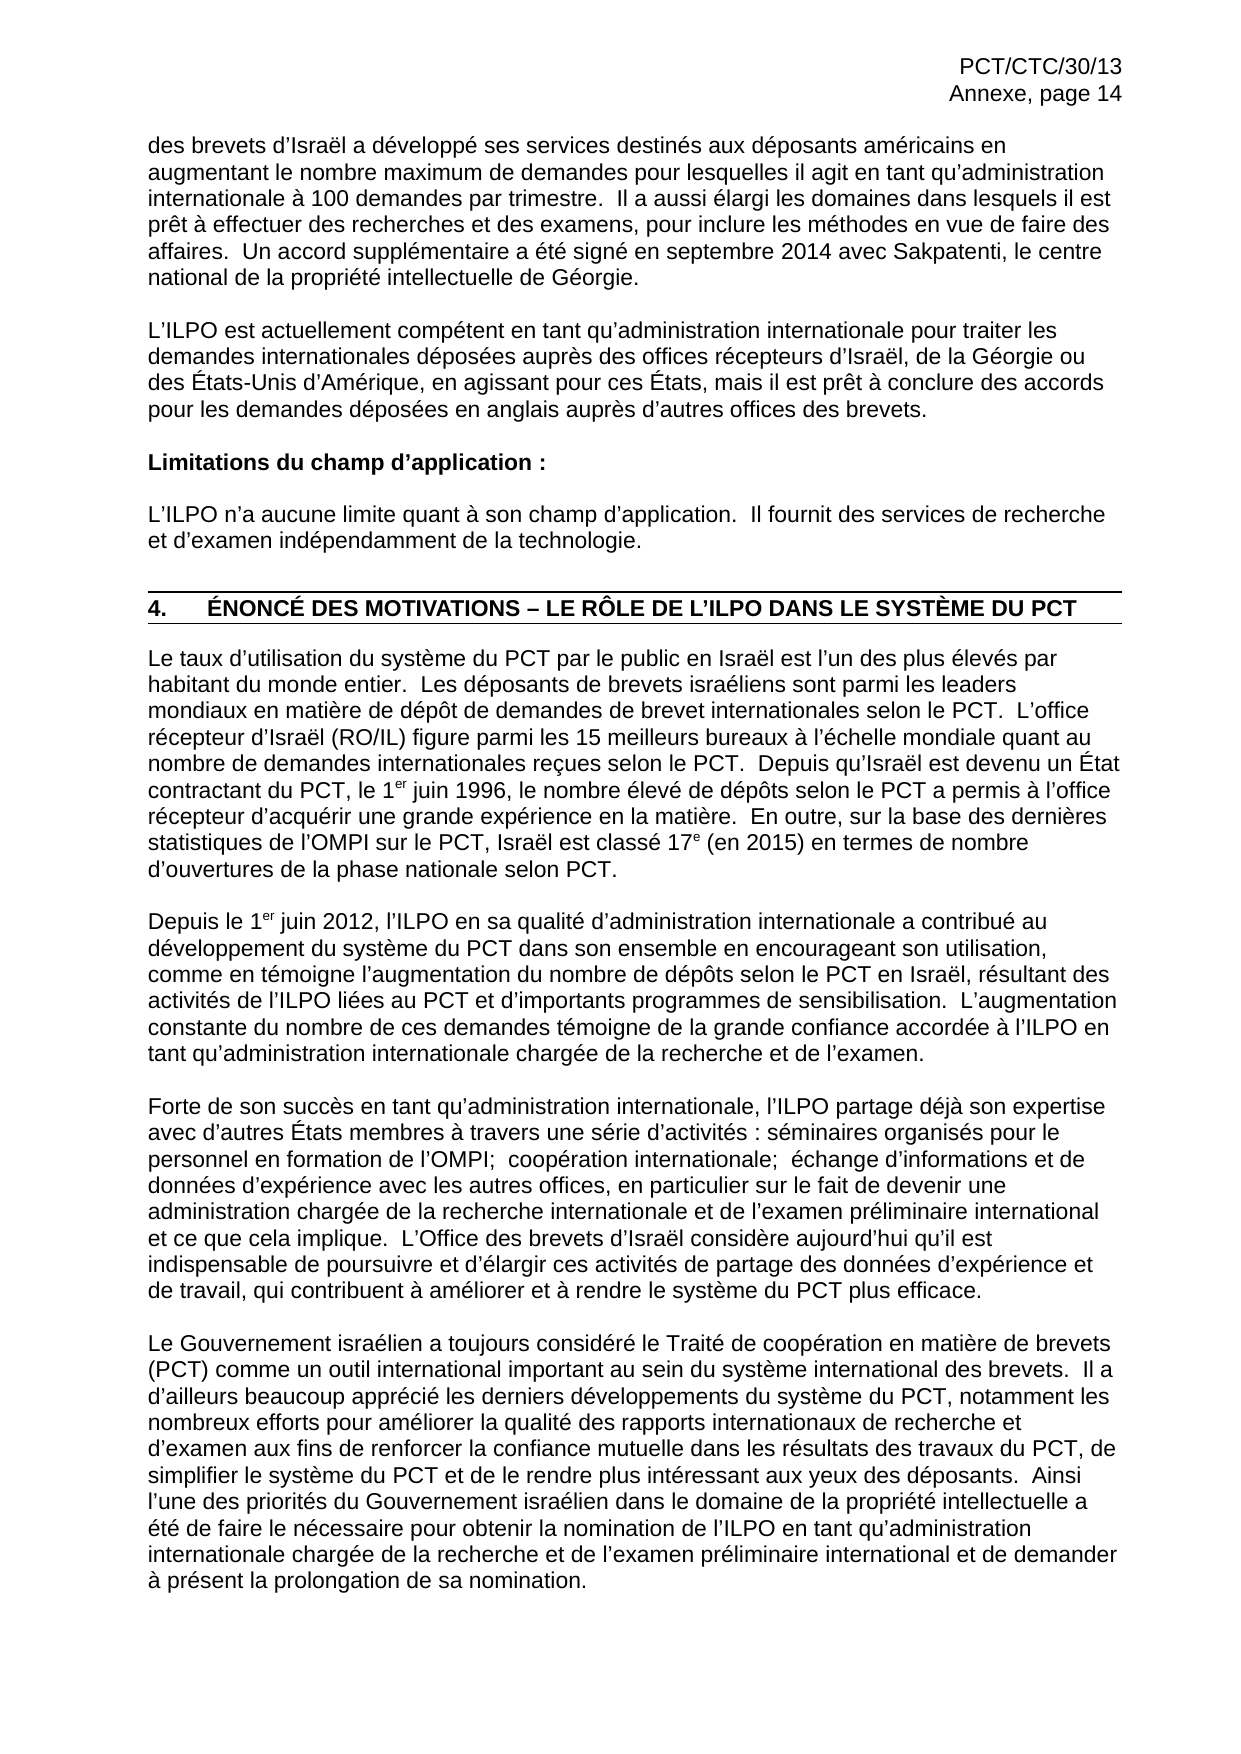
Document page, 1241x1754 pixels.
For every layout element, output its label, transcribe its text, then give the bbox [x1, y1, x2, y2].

text Forte de son succès en tant qu’administration internationale, l’ILPO partage déjà son expertise avec d’autres États membres à travers une série d’activités : séminaires organisés pour le personnel en formation de l’OMPI; coopération internationale; échange d’informations et de données d’expérience avec les autres offices, en particulier sur le fait de devenir une administration chargée de la recherche internationale et de l’examen préliminaire international et ce que cela implique. L’Office des brevets d’Israël considère aujourd’hui qu’il est indispensable de poursuivre et d’élargir ces activités de partage des données d’expérience et de travail, qui contribuent à améliorer et à rendre le système du PCT plus efficace. [148, 1093, 1122, 1304]
text Le Gouvernement israélien a toujours considéré le Traité de coopération en matière de brevets (PCT) comme un outil international important au sein du système international des brevets. Il a d’ailleurs beaucoup apprécié les derniers développements du système du PCT, notamment les nombreux efforts pour améliorer la qualité des rapports internationaux de recherche et d’examen aux fins de renforcer la confiance mutuelle dans les résultats des travaux du PCT, de simplifier le système du PCT et de le rendre plus intéressant aux yeux des déposants. Ainsi l’une des priorités du Gouvernement israélien dans le domaine de la propriété intellectuelle a été de faire le nécessaire pour obtenir la nomination de l’ILPO en tant qu’administration internationale chargée de la recherche et de l’examen préliminaire international et de demander à présent la prolongation de sa nomination. [148, 1330, 1122, 1593]
text L’ILPO est actuellement compétent en tant qu’administration internationale pour traiter les demandes internationales déposées auprès des offices récepteurs d’Israël, de la Géorgie ou des États-Unis d’Amérique, en agissant pour ces États, mais il est prêt à conclure des accords pour les demandes déposées en anglais auprès d’autres offices des brevets. [148, 317, 1122, 422]
text Limitations du champ d’application : [148, 448, 1122, 475]
text L’ILPO n’a aucune limite quant à son champ d’application. Il fournit des services de recherche et d’examen indépendamment de la technologie. [148, 501, 1122, 554]
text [148, 132, 1122, 290]
text Depuis le 1er juin 2012, l’ILPO en sa qualité d’administration internationale a contribué au développement du système du PCT dans son ensemble en encourageant son utilisation, comme en témoigne l’augmentation du nombre de dépôts selon le PCT en Israël, résultant des activités de l’ILPO liées au PCT et d’importants programmes de sensibilisation. L’augmentation constante du nombre de ces demandes témoigne de la grande confiance accordée à l’ILPO en tant qu’administration internationale chargée de la recherche et de l’examen. [148, 908, 1122, 1066]
text Le taux d’utilisation du système du PCT par le public en Israël est l’un des plus élevés par habitant du monde entier. Les déposants de brevets israéliens sont parmi les leaders mondiaux en matière de dépôt de demandes de brevet internationales selon le PCT. L’office récepteur d’Israël (RO/IL) figure parmi les 15 meilleurs bureaux à l’échelle mondiale quant au nombre de demandes internationales reçues selon le PCT. Depuis qu’Israël est devenu un État contractant du PCT, le 1er juin 1996, le nombre élevé de dépôts selon le PCT a permis à l’office récepteur d’acquérir une grande expérience en la matière. En outre, sur la base des dernières statistiques de l’OMPI sur le PCT, Israël est classé 17e (en 2015) en termes de nombre d’ouvertures de la phase nationale selon PCT. [148, 645, 1122, 882]
subtitle 4. Énoncé des motivations – le rôle de l’ILPO dans le système du PCT [148, 593, 1122, 623]
